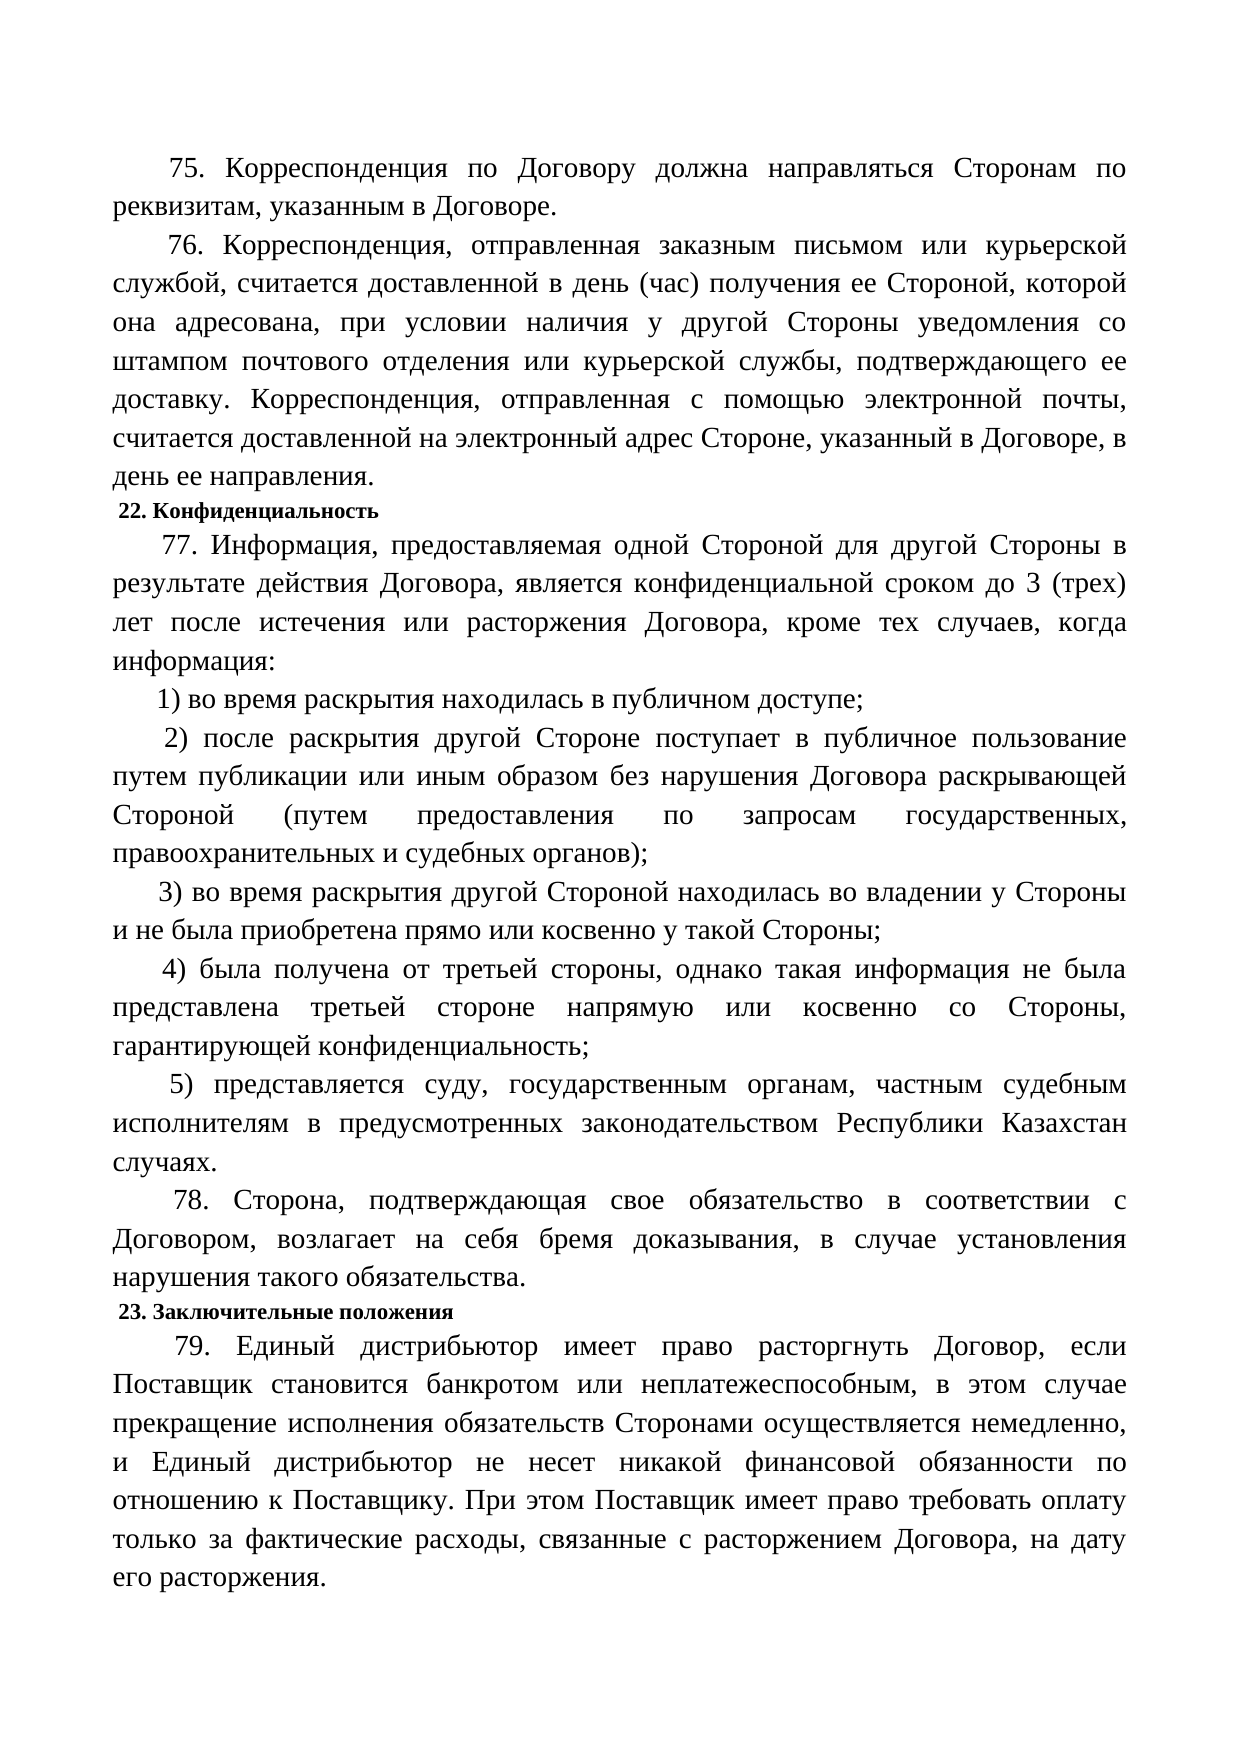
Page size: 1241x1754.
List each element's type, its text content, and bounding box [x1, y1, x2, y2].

text 77. Информация, предоставляемая одной Стороной для другой Стороны в результате действия Договора, является конфиденциальной сроком до 3 (трех) лет после истечения или расторжения Договора, кроме тех случаев, когда информация: [112, 527, 1128, 676]
text 5) представляется суду, государственным органам, частным судебным исполнителям в предусмотренных законодательством Республики Казахстан случаях. [112, 1067, 1128, 1177]
text 23. Заключительные положения [112, 1298, 1128, 1324]
text 79. Единый дистрибьютор имеет право расторгнуть Договор, если Поставщик становится банкротом или неплатежеспособным, в этом случае прекращение исполнения обязательств Сторонами осуществляется немедленно, и Единый дистрибьютор не несет никакой финансовой обязанности по отношению к Поставщику. При этом Поставщик имеет право требовать оплату только за фактические расходы, связанные с расторжением Договора, на дату его расторжения. [112, 1328, 1128, 1593]
text 1) во время раскрытия находилась в публичном доступе; [112, 681, 1128, 715]
text 22. Конфиденциальность [112, 497, 1128, 523]
text 76. Корреспонденция, отправленная заказным письмом или курьерской службой, считается доставленной в день (час) получения ее Стороной, которой она адресована, при условии наличия у другой Стороны уведомления со штампом почтового отделения или курьерской службы, подтверждающего ее доставку. Корреспонденция, отправленная с помощью электронной почты, считается доставленной на электронный адрес Стороне, указанный в Договоре, в день ее направления. [112, 227, 1128, 492]
text 2) после раскрытия другой Стороне поступает в публичное пользование путем публикации или иным образом без нарушения Договора раскрывающей Стороной (путем предоставления по запросам государственных, правоохранительных и судебных органов); [112, 720, 1128, 869]
text 3) во время раскрытия другой Стороной находилась во владении у Стороны и не была приобретена прямо или косвенно у такой Стороны; [112, 874, 1128, 946]
text 78. Сторона, подтверждающая свое обязательство в соответствии с Договором, возлагает на себя бремя доказывания, в случае установления нарушения такого обязательства. [112, 1182, 1128, 1293]
text 75. Корреспонденция по Договору должна направляться Сторонам по реквизитам, указанным в Договоре. [112, 150, 1128, 222]
text 4) была получена от третьей стороны, однако такая информация не была представлена третьей стороне напрямую или косвенно со Стороны, гарантирующей конфиденциальность; [112, 951, 1128, 1062]
